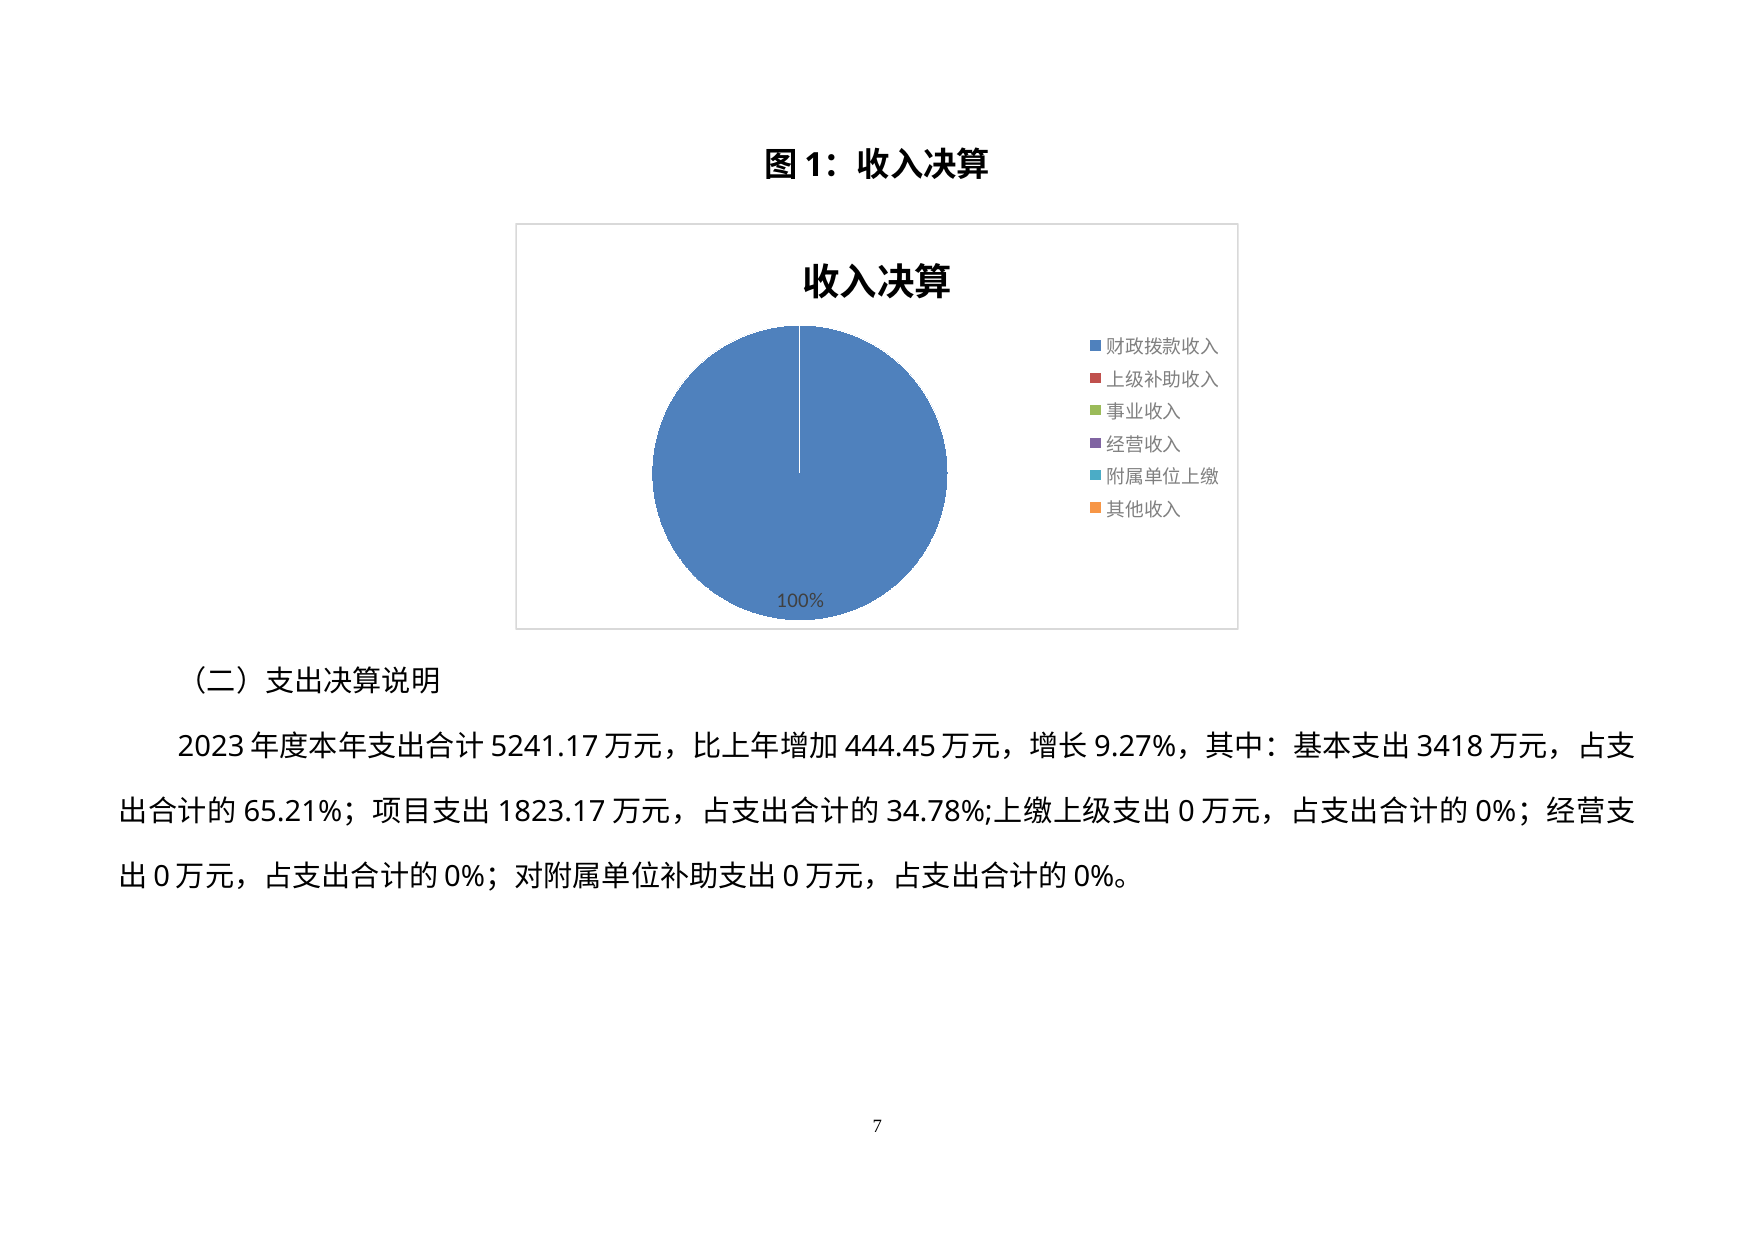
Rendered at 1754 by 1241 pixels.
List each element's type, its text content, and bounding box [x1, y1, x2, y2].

text 2023年度本年支出合计5241.17万元，比上年增加444.45万元，增长9.27%，其中：基本支出3418万元，占支出合计的65.21%；项目支出1823.17万元，占支出合计的34.78%;上缴上级支出0万元，占支出合计的0%；经营支出0万元，占支出合计的0%；对附属单位补助支出0万元，占支出合计的0%。 [118, 711, 1636, 906]
text （二）支出决算说明 [118, 646, 1636, 711]
subtitle 图1：收入决算 [118, 129, 1636, 194]
